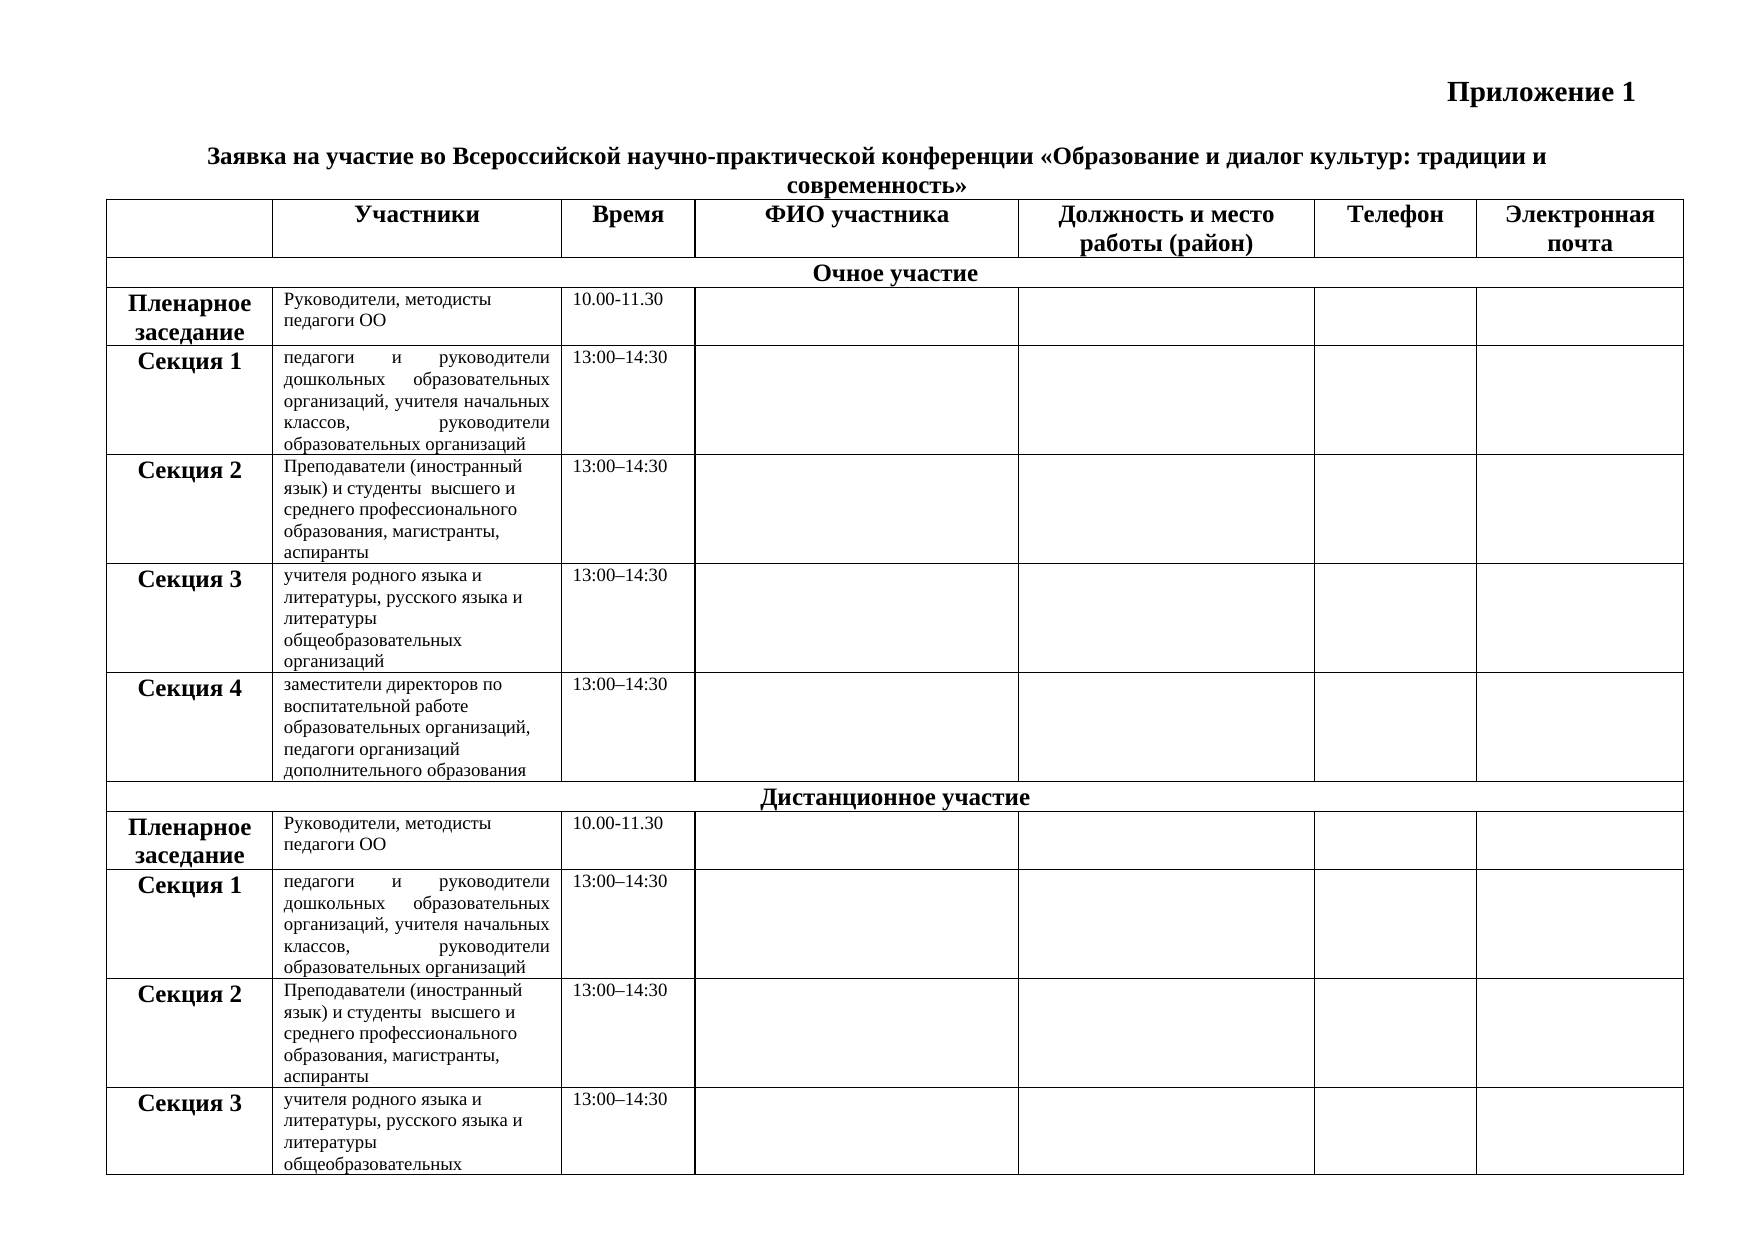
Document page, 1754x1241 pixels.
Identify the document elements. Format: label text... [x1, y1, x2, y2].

table_cell заместители директоров по воспитательной работе образовательных организаций, педагоги организаций дополнительного образования [273, 673, 561, 781]
table_cell [1019, 979, 1314, 1087]
table_cell Секция 4 [107, 673, 272, 781]
table_cell [1019, 346, 1314, 454]
table_cell Дистанционное участие [107, 782, 1683, 811]
table_cell [1477, 979, 1683, 1087]
table_cell 13:00–14:30 [562, 673, 694, 781]
table_cell 13:00–14:30 [562, 346, 694, 454]
table_cell [1315, 346, 1476, 454]
table_cell [1315, 564, 1476, 672]
table_header Время [562, 200, 694, 257]
table_cell [1019, 455, 1314, 563]
table_cell 13:00–14:30 [562, 1088, 694, 1174]
table_cell [1019, 564, 1314, 672]
table_cell педагоги и руководители дошкольных образовательных организаций, учителя начальных классов, руководители образовательных организаций [273, 870, 561, 978]
table_header Электронная почта [1477, 200, 1683, 257]
table_cell педагоги и руководители дошкольных образовательных организаций, учителя начальных классов, руководители образовательных организаций [273, 346, 561, 454]
table_cell [1477, 455, 1683, 563]
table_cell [273, 1088, 561, 1174]
table_cell [696, 288, 1018, 345]
table_cell [1315, 1088, 1476, 1174]
table_cell [696, 1088, 1018, 1174]
table_cell [1315, 979, 1476, 1087]
table_header [107, 200, 272, 257]
table_cell [1477, 812, 1683, 869]
table_cell [696, 870, 1018, 978]
table_cell [1315, 812, 1476, 869]
table_cell учителя родного языка и литературы, русского языка и литературы общеобразовательных организаций [273, 564, 561, 672]
table_cell Секция 2 [107, 979, 272, 1087]
table_cell [1019, 1088, 1314, 1174]
table_cell Секция 3 [107, 564, 272, 672]
table_cell [696, 346, 1018, 454]
table_cell [696, 979, 1018, 1087]
table_cell Секция 2 [107, 455, 272, 563]
table_header Телефон [1315, 200, 1476, 257]
table_cell Преподаватели (иностранный язык) и студенты высшего и среднего профессионального образования, магистранты, аспиранты [273, 979, 561, 1087]
table_cell [1477, 870, 1683, 978]
table_cell [1477, 288, 1683, 345]
table_cell [1315, 870, 1476, 978]
table_cell [696, 812, 1018, 869]
text Приложение 1 [118, 74, 1636, 107]
table_cell 13:00–14:30 [562, 870, 694, 978]
table_cell Секция 1 [107, 346, 272, 454]
table_cell Секция 3 [107, 1088, 272, 1174]
table_cell [1019, 812, 1314, 869]
table_cell [1477, 346, 1683, 454]
table_cell [1315, 455, 1476, 563]
table_cell Пленарное заседание [107, 288, 272, 345]
table_cell Секция 1 [107, 870, 272, 978]
table_cell Руководители, методисты педагоги ОО [273, 812, 561, 869]
table_cell Руководители, методисты педагоги ОО [273, 288, 561, 345]
table_cell [1315, 288, 1476, 345]
table_header Участники [273, 200, 561, 257]
table_cell Преподаватели (иностранный язык) и студенты высшего и среднего профессионального образования, магистранты, аспиранты [273, 455, 561, 563]
table_cell 10.00-11.30 [562, 812, 694, 869]
table_header ФИО участника [696, 200, 1018, 257]
table_cell [1019, 288, 1314, 345]
table_header Должность и место работы (район) [1019, 200, 1314, 257]
table_cell [696, 455, 1018, 563]
table_cell [1477, 564, 1683, 672]
table_cell [1477, 1088, 1683, 1174]
text Заявка на участие во Всероссийской научно-практической конференции «Образование и диалог культур: традиции и современность» [118, 141, 1636, 198]
table_cell Пленарное заседание [107, 812, 272, 869]
table_cell Очное участие [107, 258, 1683, 287]
table_cell 13:00–14:30 [562, 564, 694, 672]
table_cell [696, 564, 1018, 672]
table_cell 10.00-11.30 [562, 288, 694, 345]
table_cell [1315, 673, 1476, 781]
table_cell [1019, 673, 1314, 781]
table_cell [1019, 870, 1314, 978]
table_cell [1477, 673, 1683, 781]
table_cell 13:00–14:30 [562, 979, 694, 1087]
table_cell 13:00–14:30 [562, 455, 694, 563]
table_cell [696, 673, 1018, 781]
